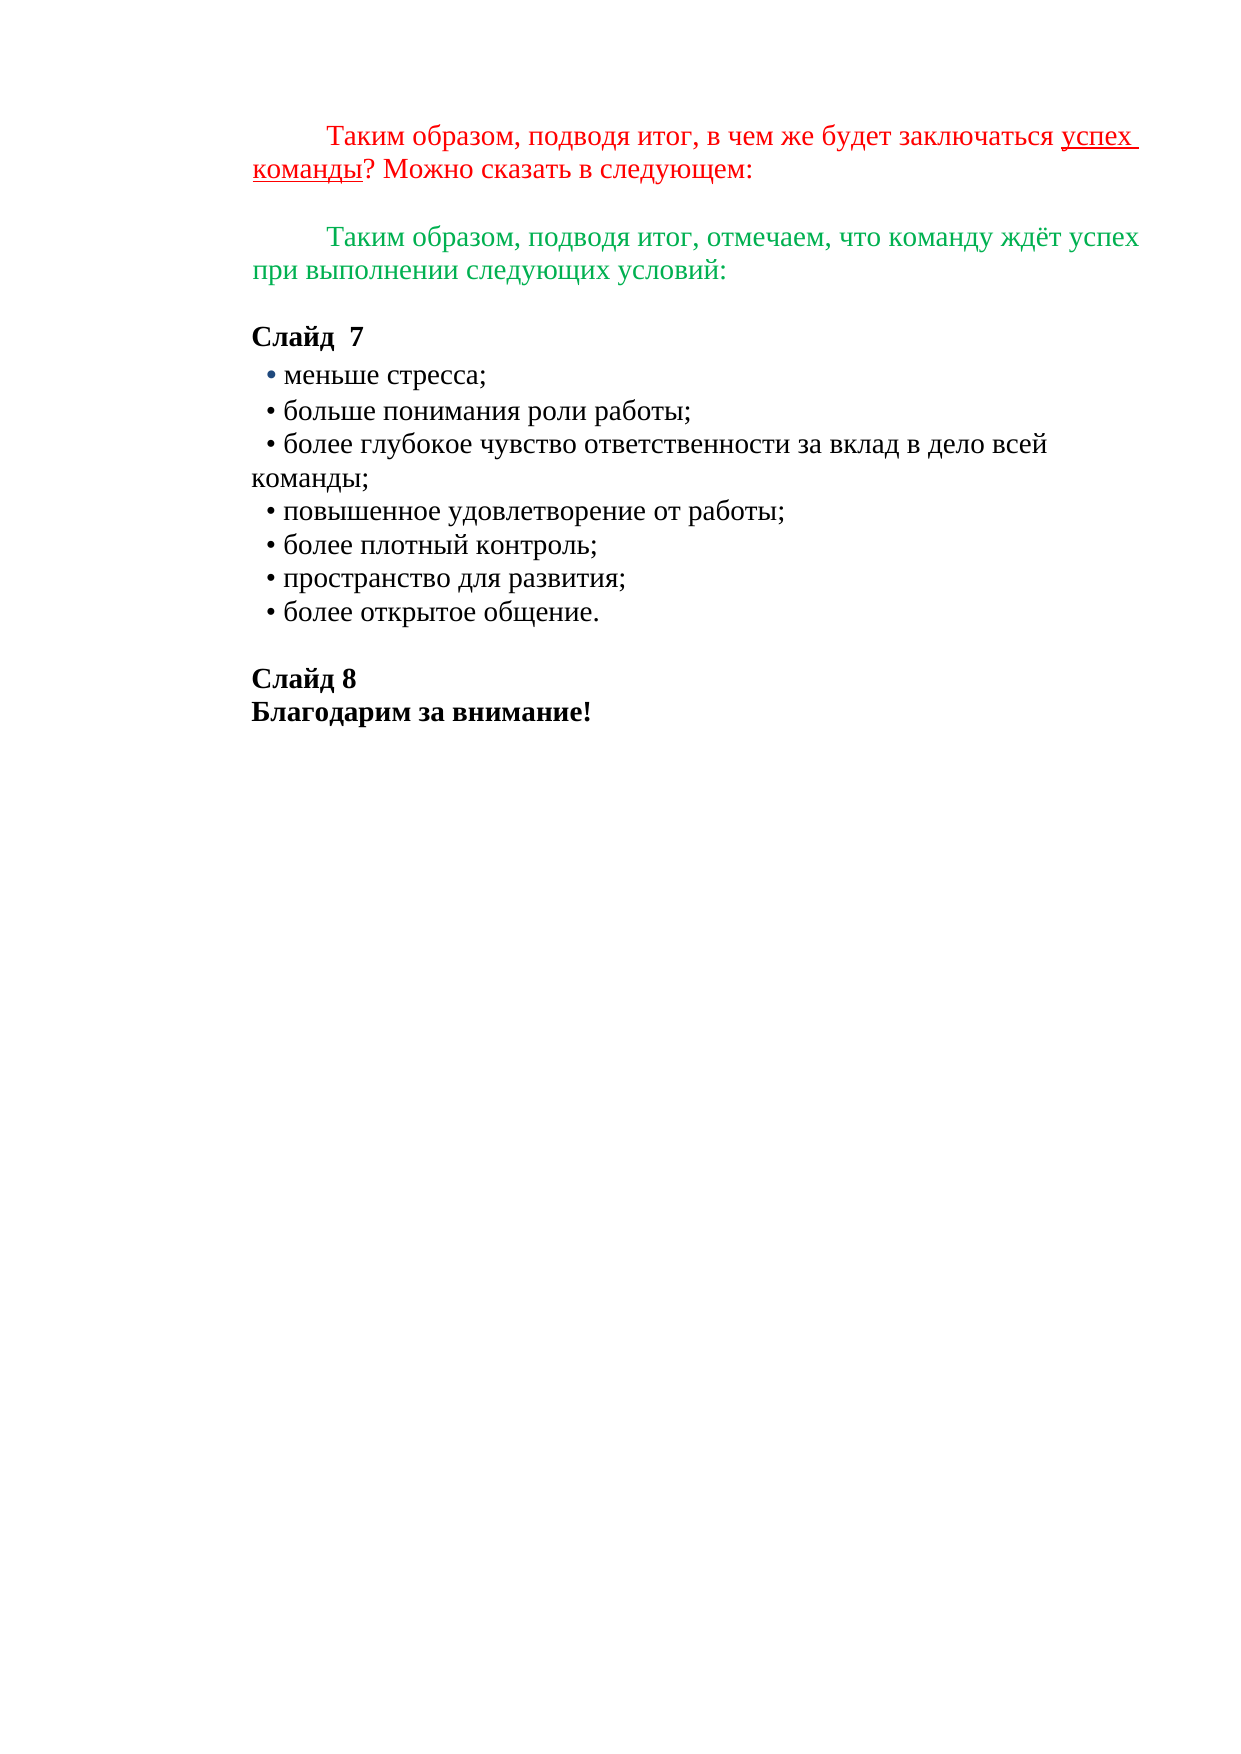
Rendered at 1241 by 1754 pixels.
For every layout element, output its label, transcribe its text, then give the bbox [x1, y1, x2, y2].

text Слайд 7 [177, 319, 1152, 353]
list Таким образом, подводя итог, в чем же будет заключаться успех команды? Можно сказать в следующем: [252, 118, 1152, 185]
text • меньше стресса; • больше понимания роли работы; • более глубокое чувство ответственности за вклад в дело всей команды; • повышенное удовлетворение от работы; • более плотный контроль; • пространство для развития; • более открытое общение. [251, 353, 1152, 661]
list Таким образом, подводя итог, отмечаем, что команду ждёт успех при выполнении следующих условий: [252, 219, 1152, 286]
text Благодарим за внимание! [177, 694, 1152, 728]
text Слайд 8 [177, 661, 1152, 694]
